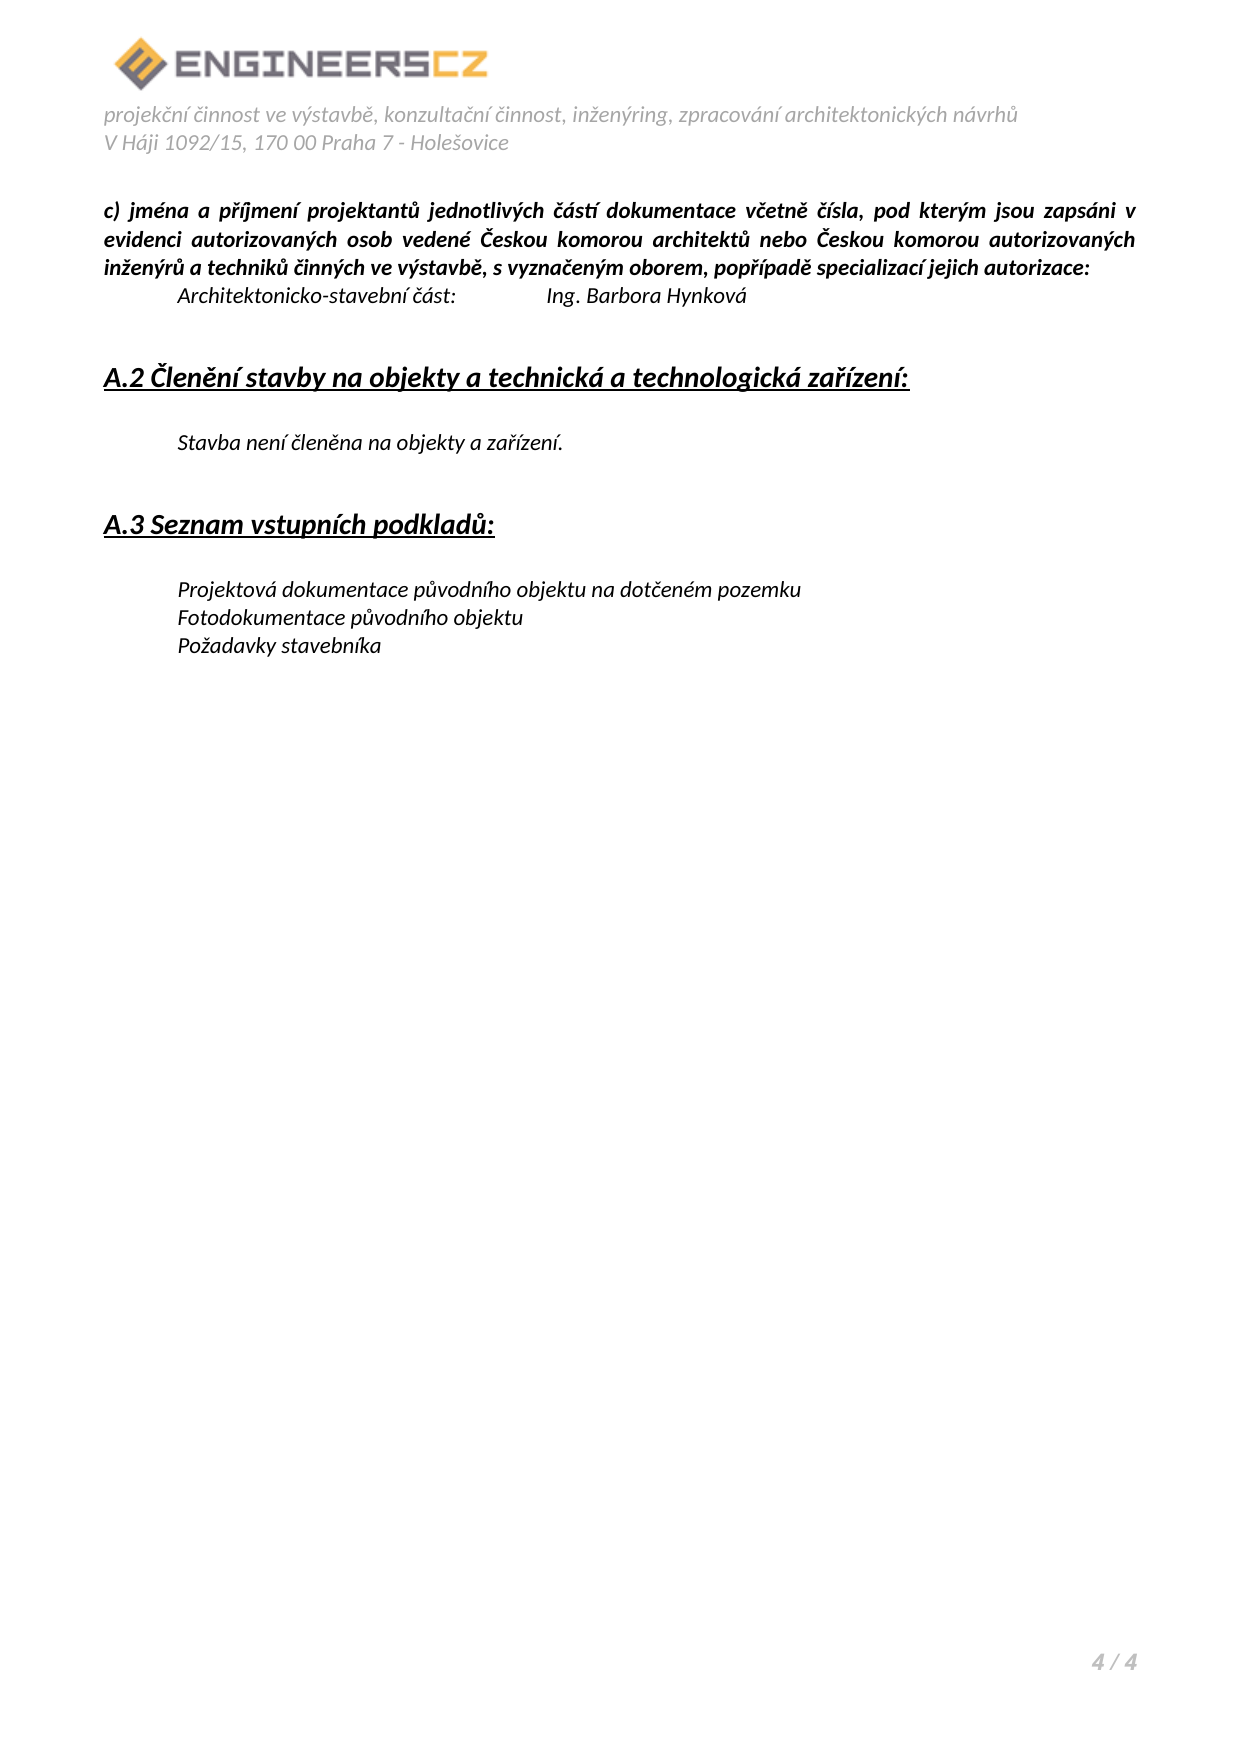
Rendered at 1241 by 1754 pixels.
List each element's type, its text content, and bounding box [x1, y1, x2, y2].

text Projektová dokumentace původního objektu na dotčeném pozemku [103, 575, 1137, 603]
text Požadavky stavebníka [103, 631, 1137, 659]
text c) jména a příjmení projektantů jednotlivých částí dokumentace včetně čísla, pod kterým jsou zapsáni v evidenci autorizovaných osob vedené Českou komorou architektů nebo Českou komorou autorizovaných inženýrů a techniků činných ve výstavbě, s vyznačeným oborem, popřípadě specializací jejich autorizace: [103, 197, 1137, 281]
subtitle A.3 Seznam vstupních podkladů: [103, 506, 1137, 541]
subtitle A.2 Členění stavby na objekty a technická a technologická zařízení: [103, 359, 1137, 394]
text Architektonicko-stavební část: Ing. Barbora Hynková [103, 281, 1137, 309]
text Fotodokumentace původního objektu [103, 603, 1137, 631]
text Stavba není členěna na objekty a zařízení. [103, 428, 1137, 456]
picture [103, 29, 501, 100]
